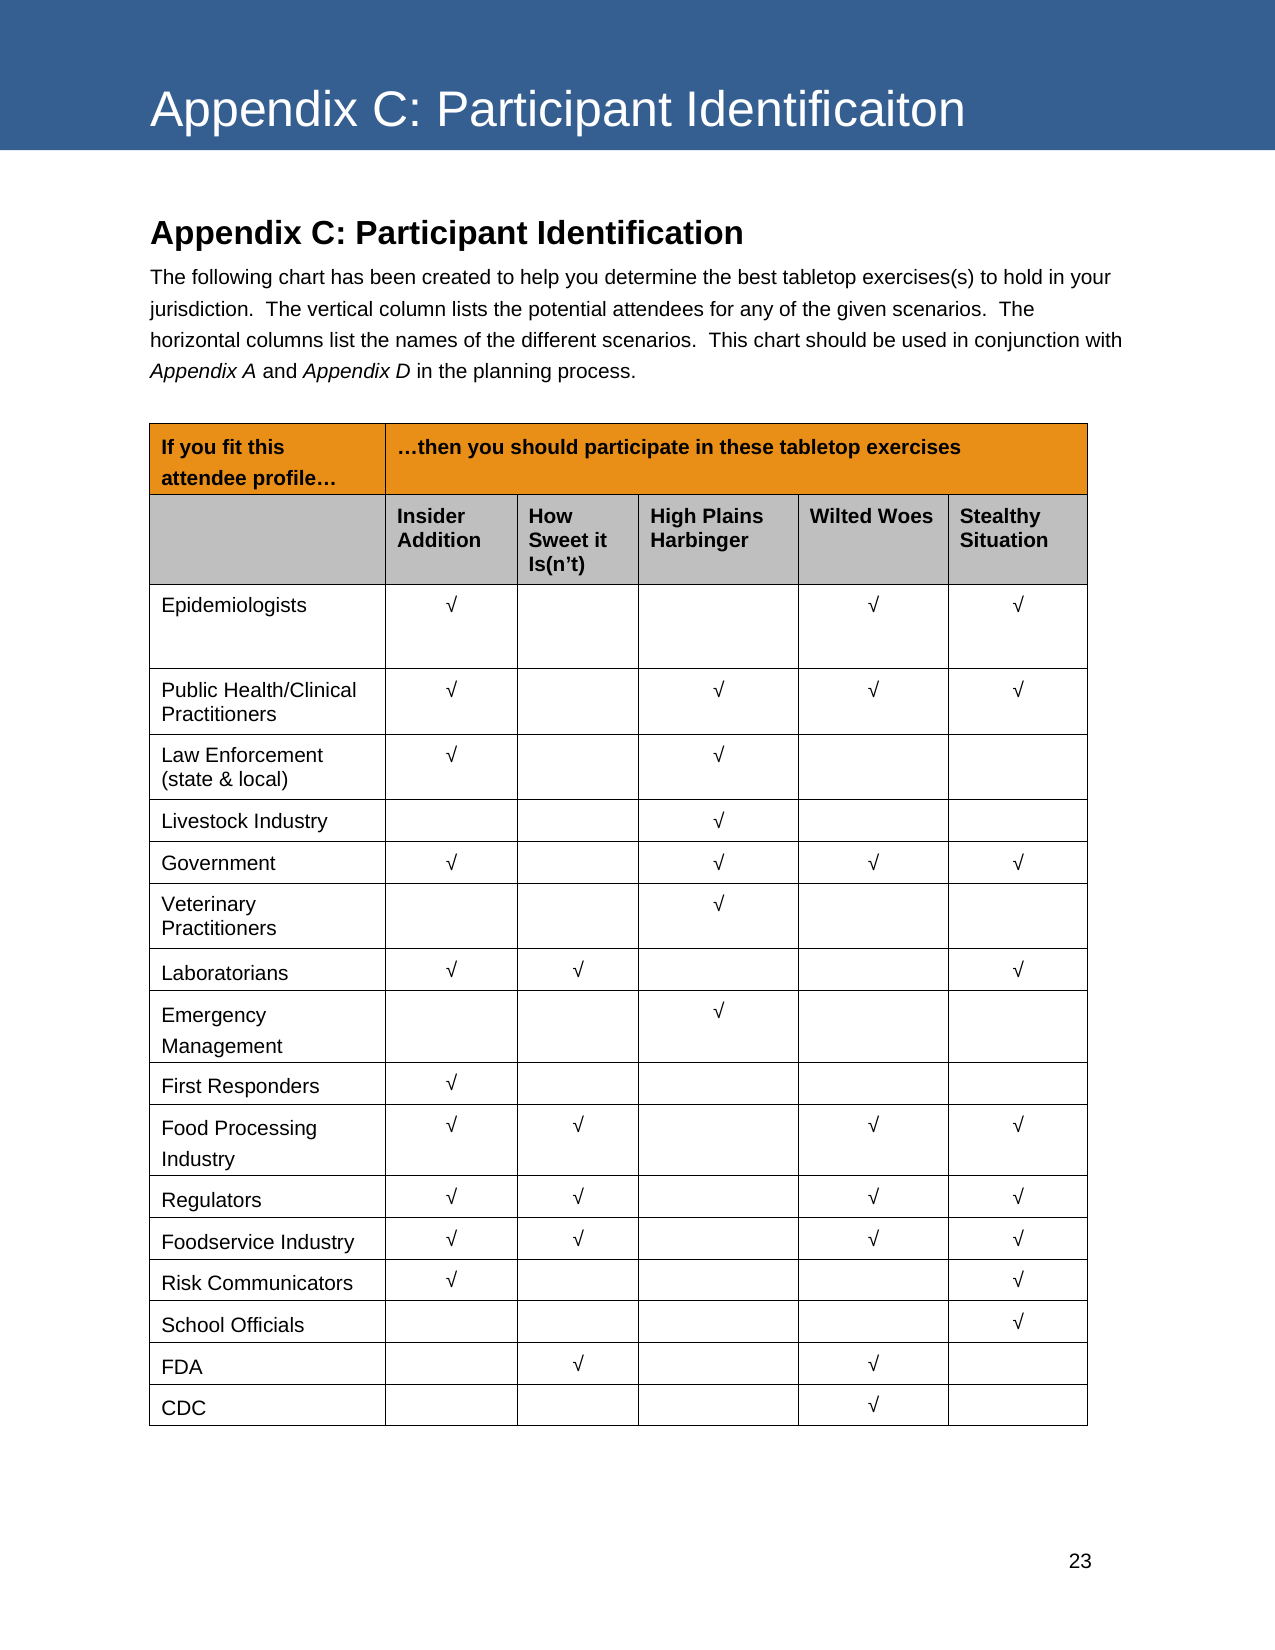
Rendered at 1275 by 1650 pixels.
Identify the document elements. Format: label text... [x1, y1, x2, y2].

table_cell √ [799, 1105, 948, 1175]
text The following chart has been created to help you determine the best tabletop exercises(s) to hold in your jurisdiction. The vertical column lists the potential attendees for any of the given scenarios. The horizontal columns list the names of the different scenarios. This chart should be used in conjunction with Appendix A and Appendix D in the planning process. [150, 258, 1125, 383]
table_cell √ [799, 1343, 948, 1384]
table_cell [639, 585, 798, 668]
table_cell [949, 991, 1087, 1062]
table_cell Risk Communicators [150, 1260, 385, 1300]
table_cell [518, 669, 638, 734]
table_cell √ [386, 1260, 517, 1300]
table_cell [639, 1105, 798, 1175]
table_cell √ [799, 1218, 948, 1259]
table_cell [639, 949, 798, 990]
table_cell √ [518, 949, 638, 990]
table_cell √ [386, 1105, 517, 1175]
table_cell √ [518, 1343, 638, 1384]
table_cell [949, 1343, 1087, 1384]
table_cell [799, 1301, 948, 1342]
table_cell √ [386, 1176, 517, 1217]
table_cell [386, 1301, 517, 1342]
table_cell √ [386, 1063, 517, 1103]
table_cell √ [639, 842, 798, 883]
table_cell High Plains Harbinger [639, 495, 798, 584]
table_cell Foodservice Industry [150, 1218, 385, 1259]
table_cell [386, 1343, 517, 1384]
table_cell √ [386, 735, 517, 799]
table_cell √ [639, 800, 798, 841]
table_cell [518, 991, 638, 1062]
table_cell [518, 884, 638, 948]
table_cell [799, 884, 948, 948]
table_cell Emergency Management [150, 991, 385, 1062]
table_cell [518, 1063, 638, 1103]
table_cell √ [949, 669, 1087, 734]
table_cell [386, 991, 517, 1062]
table_header …then you should participate in these tabletop exercises [386, 424, 1087, 494]
table_cell Livestock Industry [150, 800, 385, 841]
table_cell [799, 991, 948, 1062]
table_cell FDA [150, 1343, 385, 1384]
table_cell [639, 1218, 798, 1259]
table_cell √ [949, 1260, 1087, 1300]
table_cell [949, 735, 1087, 799]
table_cell [639, 1063, 798, 1103]
table_cell Laboratorians [150, 949, 385, 990]
subtitle Appendix C: Participant Identification [150, 213, 1125, 252]
table_cell [639, 1176, 798, 1217]
table_cell [949, 884, 1087, 948]
table_cell [799, 1063, 948, 1103]
table_cell √ [639, 991, 798, 1062]
table_cell √ [949, 585, 1087, 668]
table_cell √ [949, 1176, 1087, 1217]
table_cell [518, 842, 638, 883]
table_cell [639, 1385, 798, 1425]
table_cell √ [799, 1385, 948, 1425]
table_cell Veterinary Practitioners [150, 884, 385, 948]
table_cell School Officials [150, 1301, 385, 1342]
table_cell [518, 800, 638, 841]
table_cell Public Health/Clinical Practitioners [150, 669, 385, 734]
table_cell First Responders [150, 1063, 385, 1103]
table_cell √ [949, 842, 1087, 883]
table_cell [518, 585, 638, 668]
table_cell √ [799, 585, 948, 668]
table_cell √ [799, 669, 948, 734]
table_cell Stealthy Situation [949, 495, 1087, 584]
table_cell √ [386, 1218, 517, 1259]
table_cell [949, 1063, 1087, 1103]
table_cell How Sweet it Is(n’t) [518, 495, 638, 584]
table_cell CDC [150, 1385, 385, 1425]
table_cell Insider Addition [386, 495, 517, 584]
table_cell √ [518, 1105, 638, 1175]
table_cell [799, 735, 948, 799]
table_cell [518, 1260, 638, 1300]
table_cell √ [639, 884, 798, 948]
table_cell [386, 800, 517, 841]
table_cell [799, 949, 948, 990]
table_cell [386, 884, 517, 948]
table_cell √ [949, 1105, 1087, 1175]
table_cell Regulators [150, 1176, 385, 1217]
table_cell [150, 495, 385, 584]
table_cell Government [150, 842, 385, 883]
table_cell [386, 1385, 517, 1425]
table_cell √ [639, 735, 798, 799]
table_cell √ [949, 1218, 1087, 1259]
table_cell √ [386, 669, 517, 734]
table_cell [949, 1385, 1087, 1425]
table_cell [949, 800, 1087, 841]
table_cell √ [949, 949, 1087, 990]
table_cell [799, 800, 948, 841]
table_cell Wilted Woes [799, 495, 948, 584]
table_cell √ [518, 1176, 638, 1217]
table_cell √ [639, 669, 798, 734]
table_cell [639, 1343, 798, 1384]
table_cell √ [386, 842, 517, 883]
table_cell Food Processing Industry [150, 1105, 385, 1175]
table_cell [799, 1260, 948, 1300]
table_cell [639, 1301, 798, 1342]
table_cell √ [518, 1218, 638, 1259]
table_cell √ [386, 949, 517, 990]
table_cell [518, 735, 638, 799]
table_cell [639, 1260, 798, 1300]
table_cell √ [799, 842, 948, 883]
table_cell √ [386, 585, 517, 668]
table_cell √ [949, 1301, 1087, 1342]
table_header If you fit this attendee profile… [150, 424, 385, 494]
table_cell [518, 1385, 638, 1425]
table_cell √ [799, 1176, 948, 1217]
table_cell Epidemiologists [150, 585, 385, 668]
table_cell Law Enforcement (state & local) [150, 735, 385, 799]
table_cell [518, 1301, 638, 1342]
